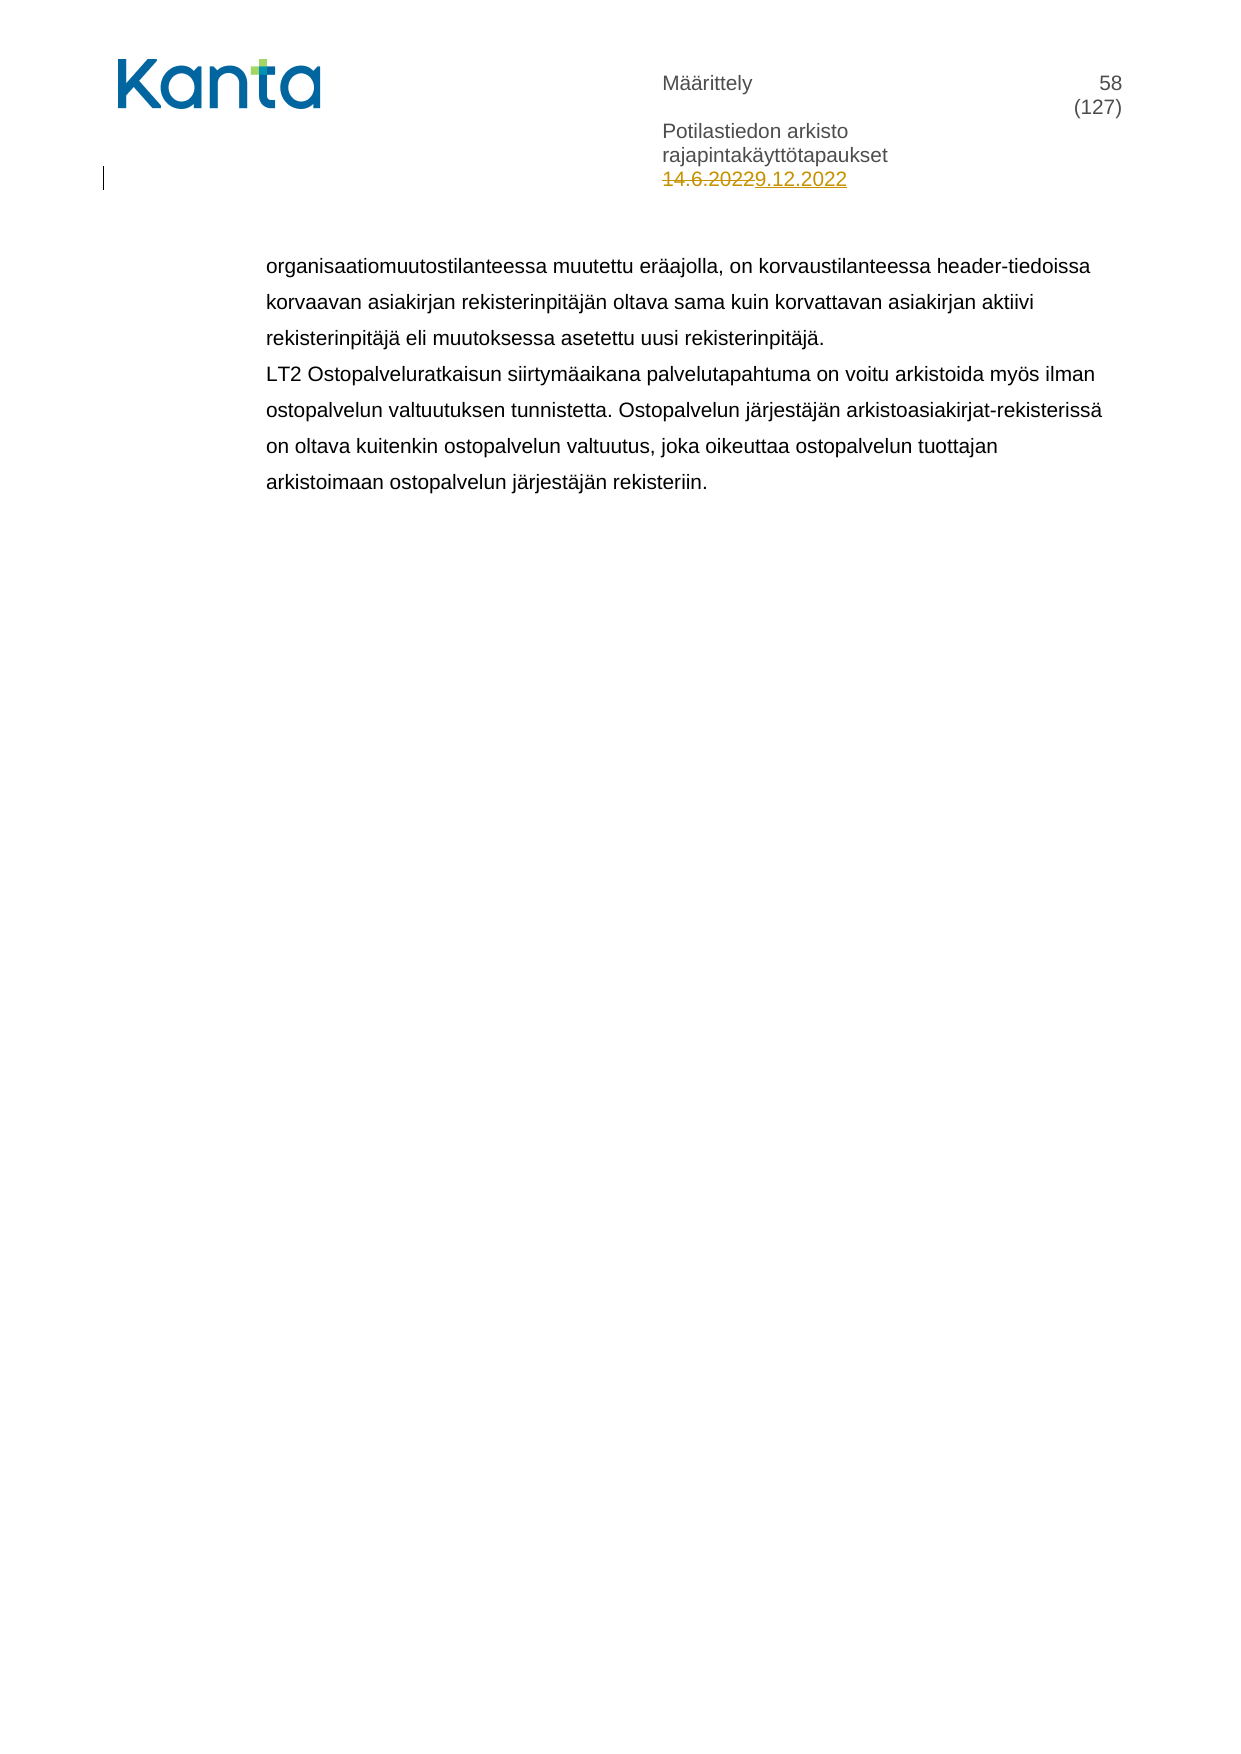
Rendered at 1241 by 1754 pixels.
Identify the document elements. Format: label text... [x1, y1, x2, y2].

text LT2 Ostopalveluratkaisun siirtymäaikana palvelutapahtuma on voitu arkistoida myös ilman ostopalvelun valtuutuksen tunnistetta. Ostopalvelun järjestäjän arkistoasiakirjat-rekisterissä on oltava kuitenkin ostopalvelun valtuutus, joka oikeuttaa ostopalvelun tuottajan arkistoimaan ostopalvelun järjestäjän rekisteriin. [266, 362, 1122, 493]
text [266, 254, 1122, 350]
picture [118, 59, 321, 109]
